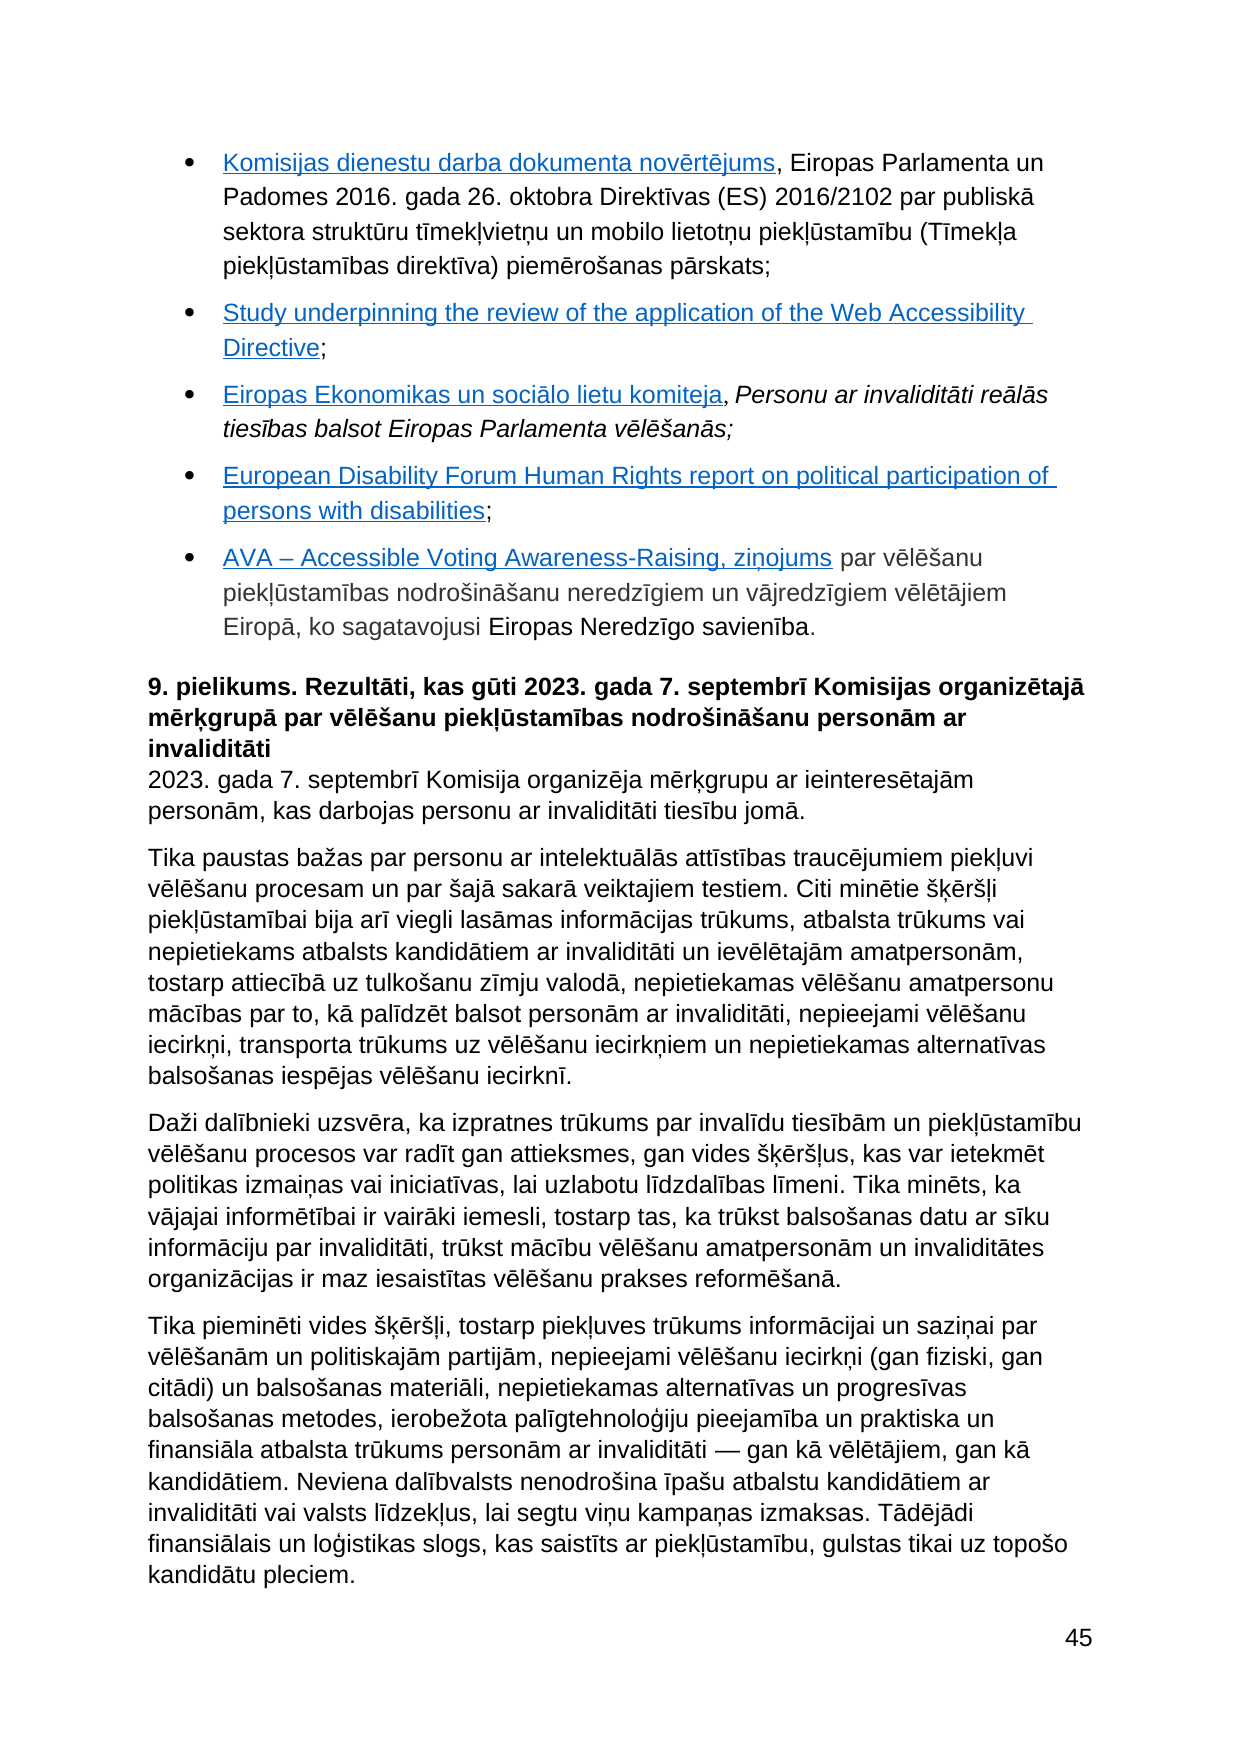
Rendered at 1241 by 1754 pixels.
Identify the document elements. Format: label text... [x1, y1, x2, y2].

text 2023. gada 7. septembrī Komisija organizēja mērķgrupu ar ieinteresētajām personām, kas darbojas personu ar invaliditāti tiesību jomā. [148, 764, 1092, 824]
list Study underpinning the review of the application of the Web Accessibility Directive; [185, 298, 1092, 362]
list Komisijas dienestu darba dokumenta novērtējums, Eiropas Parlamenta un Padomes 2016. gada 26. oktobra Direktīvas (ES) 2016/2102 par publiskā sektora struktūru tīmekļvietņu un mobilo lietotņu piekļūstamību (Tīmekļa piekļūstamības direktīva) piemērošanas pārskats; [185, 148, 1092, 280]
list Eiropas Ekonomikas un sociālo lietu komiteja, Personu ar invaliditāti reālās tiesības balsot Eiropas Parlamenta vēlēšanās; [185, 380, 1092, 443]
list AVA – Accessible Voting Awareness-Raising, ziņojums par vēlēšanu piekļūstamības nodrošināšanu neredzīgiem un vājredzīgiem vēlētājiem Eiropā, ko sagatavojusi Eiropas Neredzīgo savienība. [185, 543, 1092, 641]
text Daži dalībnieki uzsvēra, ka izpratnes trūkums par invalīdu tiesībām un piekļūstamību vēlēšanu procesos var radīt gan attieksmes, gan vides šķēršļus, kas var ietekmēt politikas izmaiņas vai iniciatīvas, lai uzlabotu līdzdalības līmeni. Tika minēts, ka vājajai informētībai ir vairāki iemesli, tostarp tas, ka trūkst balsošanas datu ar sīku informāciju par invaliditāti, trūkst mācību vēlēšanu amatpersonām un invaliditātes organizācijas ir maz iesaistītas vēlēšanu prakses reformēšanā. [148, 1108, 1092, 1292]
list European Disability Forum Human Rights report on political participation of persons with disabilities; [185, 461, 1092, 525]
text Tika paustas bažas par personu ar intelektuālās attīstības traucējumiem piekļuvi vēlēšanu procesam un par šajā sakarā veiktajiem testiem. Citi minētie šķēršļi piekļūstamībai bija arī viegli lasāmas informācijas trūkums, atbalsta trūkums vai nepietiekams atbalsts kandidātiem ar invaliditāti un ievēlētajām amatpersonām, tostarp attiecībā uz tulkošanu zīmju valodā, nepietiekamas vēlēšanu amatpersonu mācības par to, kā palīdzēt balsot personām ar invaliditāti, nepieejami vēlēšanu iecirkņi, transporta trūkums uz vēlēšanu iecirkņiem un nepietiekamas alternatīvas balsošanas iespējas vēlēšanu iecirknī. [148, 843, 1092, 1089]
subtitle 9. pielikums. Rezultāti, kas gūti 2023. gada 7. septembrī Komisijas organizētajā mērķgrupā par vēlēšanu piekļūstamības nodrošināšanu personām ar invaliditāti [148, 671, 1092, 762]
text Tika pieminēti vides šķēršļi, tostarp piekļuves trūkums informācijai un saziņai par vēlēšanām un politiskajām partijām, nepieejami vēlēšanu iecirkņi (gan fiziski, gan citādi) un balsošanas materiāli, nepietiekamas alternatīvas un progresīvas balsošanas metodes, ierobežota palīgtehnoloģiju pieejamība un praktiska un finansiāla atbalsta trūkums personām ar invaliditāti — gan kā vēlētājiem, gan kā kandidātiem. Neviena dalībvalsts nenodrošina īpašu atbalstu kandidātiem ar invaliditāti vai valsts līdzekļus, lai segtu viņu kampaņas izmaksas. Tādējādi finansiālais un loģistikas slogs, kas saistīts ar piekļūstamību, gulstas tikai uz topošo kandidātu pleciem. [148, 1311, 1092, 1588]
